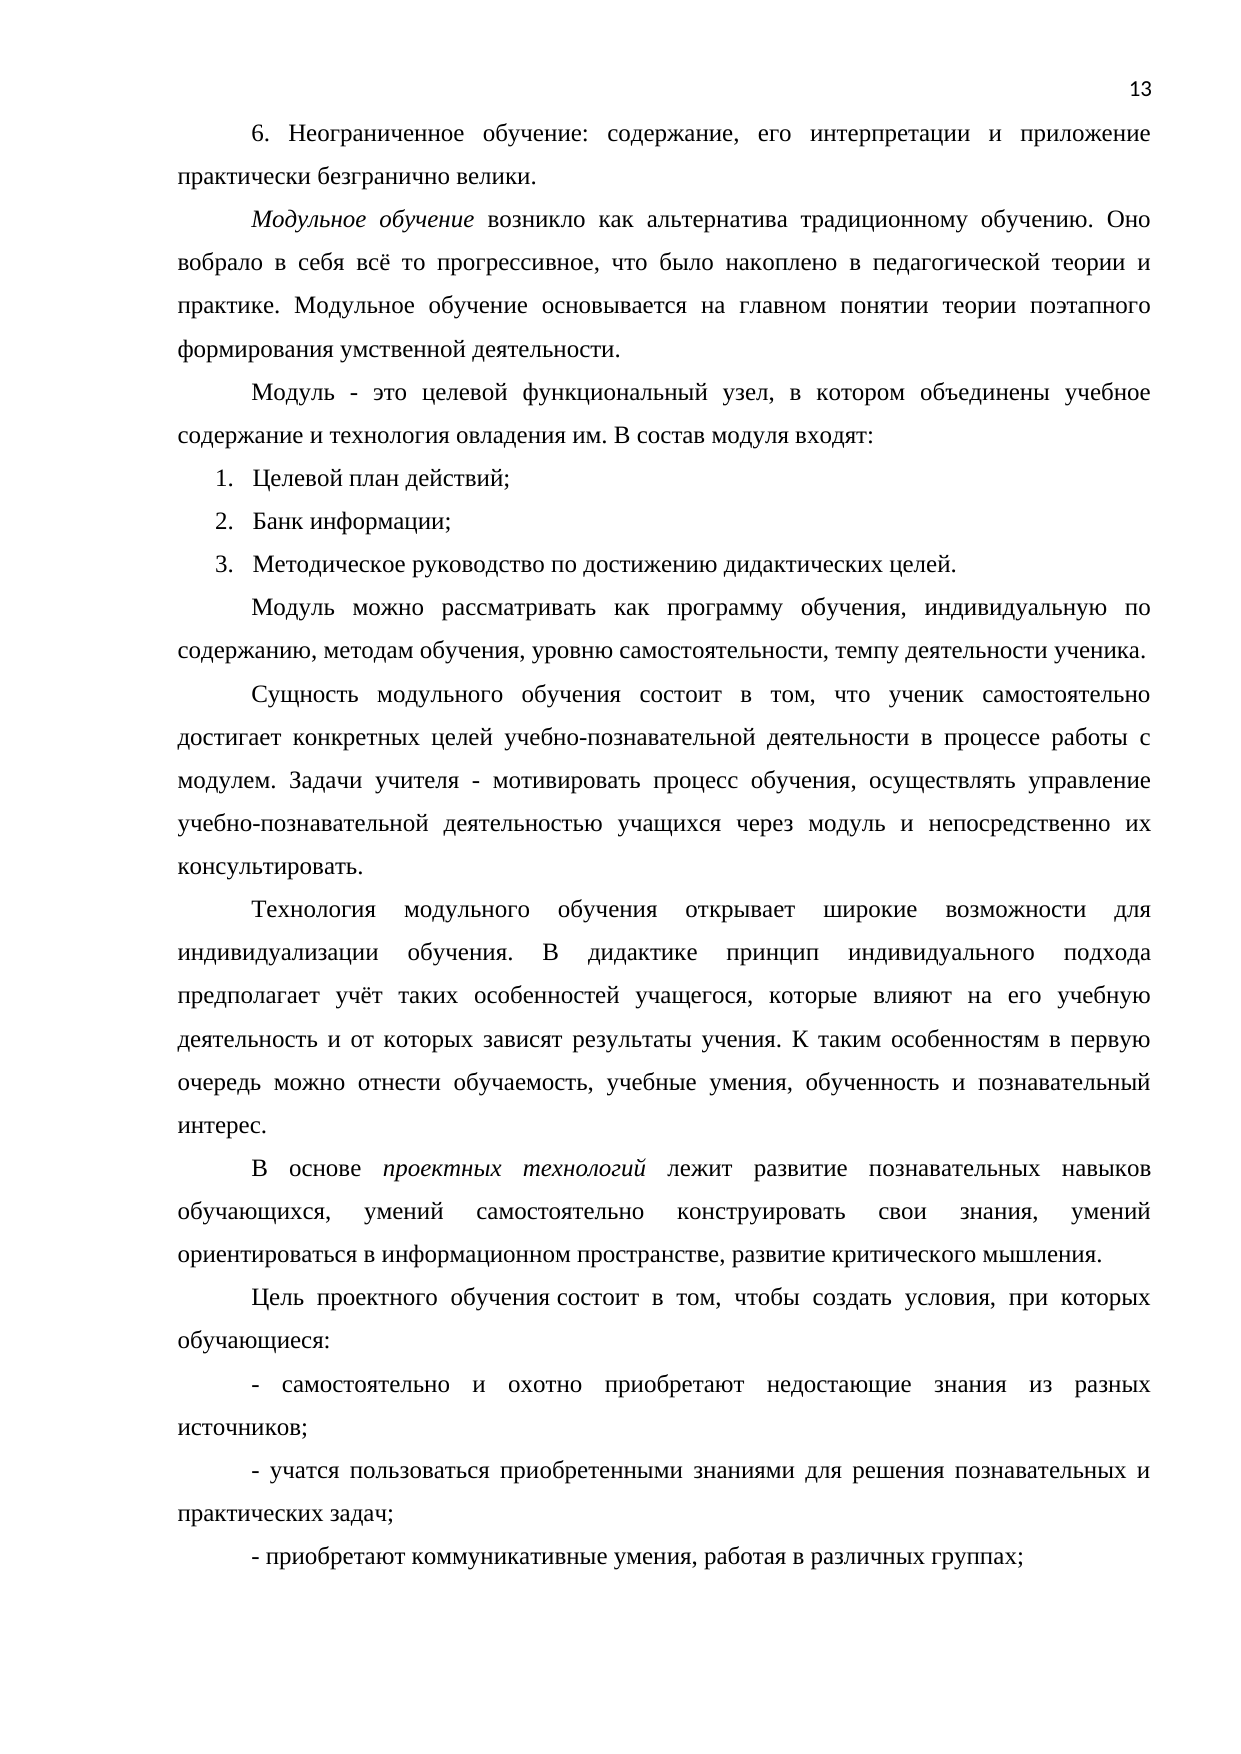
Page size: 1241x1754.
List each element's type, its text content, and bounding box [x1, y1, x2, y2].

text 6. Неограниченное обучение: содержание, его интерпретации и приложение практически безгранично велики. [177, 118, 1152, 190]
text Цель проектного обучения состоит в том, чтобы создать условия, при которых обучающиеся: [177, 1282, 1152, 1354]
list Целевой план действий; [215, 463, 1152, 492]
text Сущность модульного обучения состоит в том, что ученик самостоятельно достигает конкретных целей учебно-познавательной деятельности в процессе работы с модулем. Задачи учителя - мотивировать процесс обучения, осуществлять управление учебно-познавательной деятельностью учащихся через модуль и непосредственно их консультировать. [177, 679, 1152, 880]
list Банк информации; [215, 506, 1152, 535]
text Технология модульного обучения открывает широкие возможности для индивидуализации обучения. В дидактике принцип индивидуального подхода предполагает учёт таких особенностей учащегося, которые влияют на его учебную деятельность и от которых зависят результаты учения. К таким особенностям в первую очередь можно отнести обучаемость, учебные умения, обученность и познавательный интерес. [177, 894, 1152, 1139]
list Методическое руководство по достижению дидактических целей. [215, 549, 1152, 578]
text Модуль - это целевой функциональный узел, в котором объединены учебное содержание и технология овладения им. В состав модуля входят: [177, 377, 1152, 449]
text - учатся пользоваться приобретенными знаниями для решения познавательных и практических задач; [177, 1455, 1152, 1527]
text Модуль можно рассматривать как программу обучения, индивидуальную по содержанию, методам обучения, уровню самостоятельности, темпу деятельности ученика. [177, 592, 1152, 664]
text В основе проектных технологий лежит развитие познавательных навыков обучающихся, умений самостоятельно конструировать свои знания, умений ориентироваться в информационном пространстве, развитие критического мышления. [177, 1153, 1152, 1268]
text Модульное обучение возникло как альтернатива традиционному обучению. Оно вобрало в себя всё то прогрессивное, что было накоплено в педагогической теории и практике. Модульное обучение основывается на главном понятии теории поэтапного формирования умственной деятельности. [177, 204, 1152, 362]
text - самостоятельно и охотно приобретают недостающие знания из разных источников; [177, 1369, 1152, 1441]
text - приобретают коммуникативные умения, работая в различных группах; [177, 1541, 1152, 1570]
